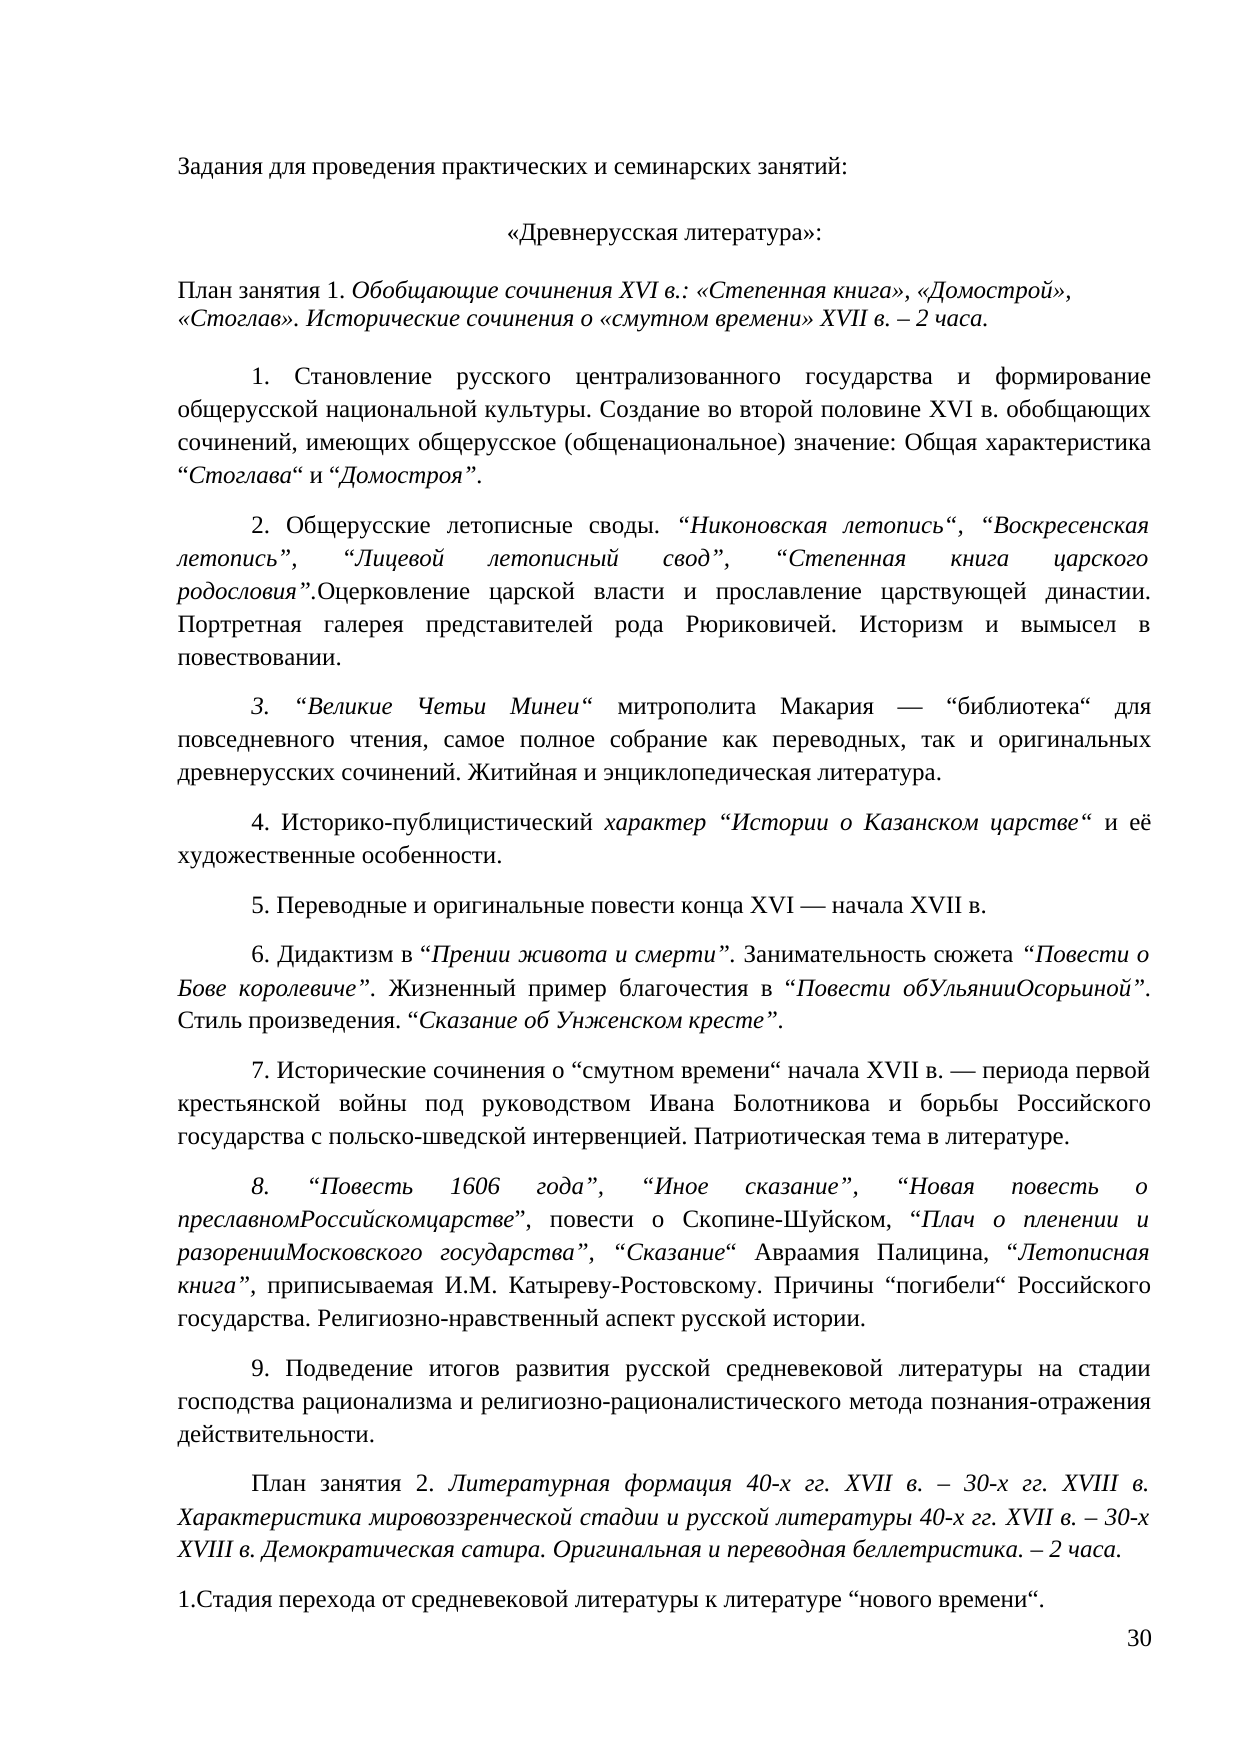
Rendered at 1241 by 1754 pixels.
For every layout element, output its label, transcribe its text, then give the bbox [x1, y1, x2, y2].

text 9. Подведение итогов развития русской средневековой литературы на стадии господства рационализма и религиозно-рационалистического метода познания-отражения действительности. [177, 1353, 1152, 1448]
text 2. Общерусские летописные своды. “Никоновская летопись“, “Воскресенская летопись”, “Лицевой летописный свод”, “Степенная книга царского родословия”.Оцерковление царской власти и прославление царствующей династии. Портретная галерея представителей рода Рюриковичей. Историзм и вымысел в повествовании. [177, 510, 1152, 671]
text 7. Исторические сочинения о “смутном времени“ начала XVII в. — периода первой крестьянской войны под руководством Ивана Болотникова и борьбы Российского государства с польско-шведской интервенцией. Патриотическая тема в литературе. [177, 1055, 1152, 1150]
text 1. Становление русского централизованного государства и формирование общерусской национальной культуры. Создание во второй половине XVI в. обобщающих сочинений, имеющих общерусское (общенациональное) значение: Общая характеристика “Стоглава“ и “Домостроя”. [177, 361, 1152, 489]
text 3. “Великие Четьи Минеи“ митрополита Макария — “библиотека“ для повседневного чтения, самое полное собрание как переводных, так и оригинальных древнерусских сочинений. Житийная и энциклопедическая литература. [177, 691, 1152, 786]
text 5. Переводные и оригинальные повести конца XVI — начала XVII в. [177, 890, 1152, 919]
text План занятия 1. Обобщающие сочинения XVI в.: «Степенная книга», «Домострой», «Стоглав». Исторические сочинения о «смутном времени» XVII в. – 2 часа. [177, 275, 1152, 332]
text 6. Дидактизм в “Прении живота и смерти”. Занимательность сюжета “Повести о Бове королевиче”. Жизненный пример благочестия в “Повести обУльянииОсорьиной”. Стиль произведения. “Сказание об Унженском кресте”. [177, 939, 1152, 1034]
text 8. “Повесть 1606 года”, “Иное сказание”, “Новая повесть о преславномРоссийскомцарстве”, повести о Скопине-Шуйском, “Плач о пленении и разоренииМосковского государства”, “Сказание“ Авраамия Палицина, “Летописная книга”, приписываемая И.М. Катыреву-Ростовскому. Причины “погибели“ Российского государства. Религиозно-нравственный аспект русской истории. [177, 1171, 1152, 1332]
text 1.Стадия перехода от средневековой литературы к литературе “нового времени“. [177, 1584, 1152, 1613]
text «Древнерусская литература»: [177, 217, 1152, 246]
text Задания для проведения практических и семинарских занятий: [177, 151, 1152, 180]
text План занятия 2. Литературная формация 40-х гг. XVII в. – 30-х гг. XVIII в. Характеристика мировоззренческой стадии и русской литературы 40-х гг. XVII в. – 30-х XVIII в. Демократическая сатира. Оригинальная и переводная беллетристика. – 2 часа. [177, 1468, 1152, 1563]
text 4. Историко-публицистический характер “Истории о Казанском царстве“ и её художественные особенности. [177, 807, 1152, 869]
